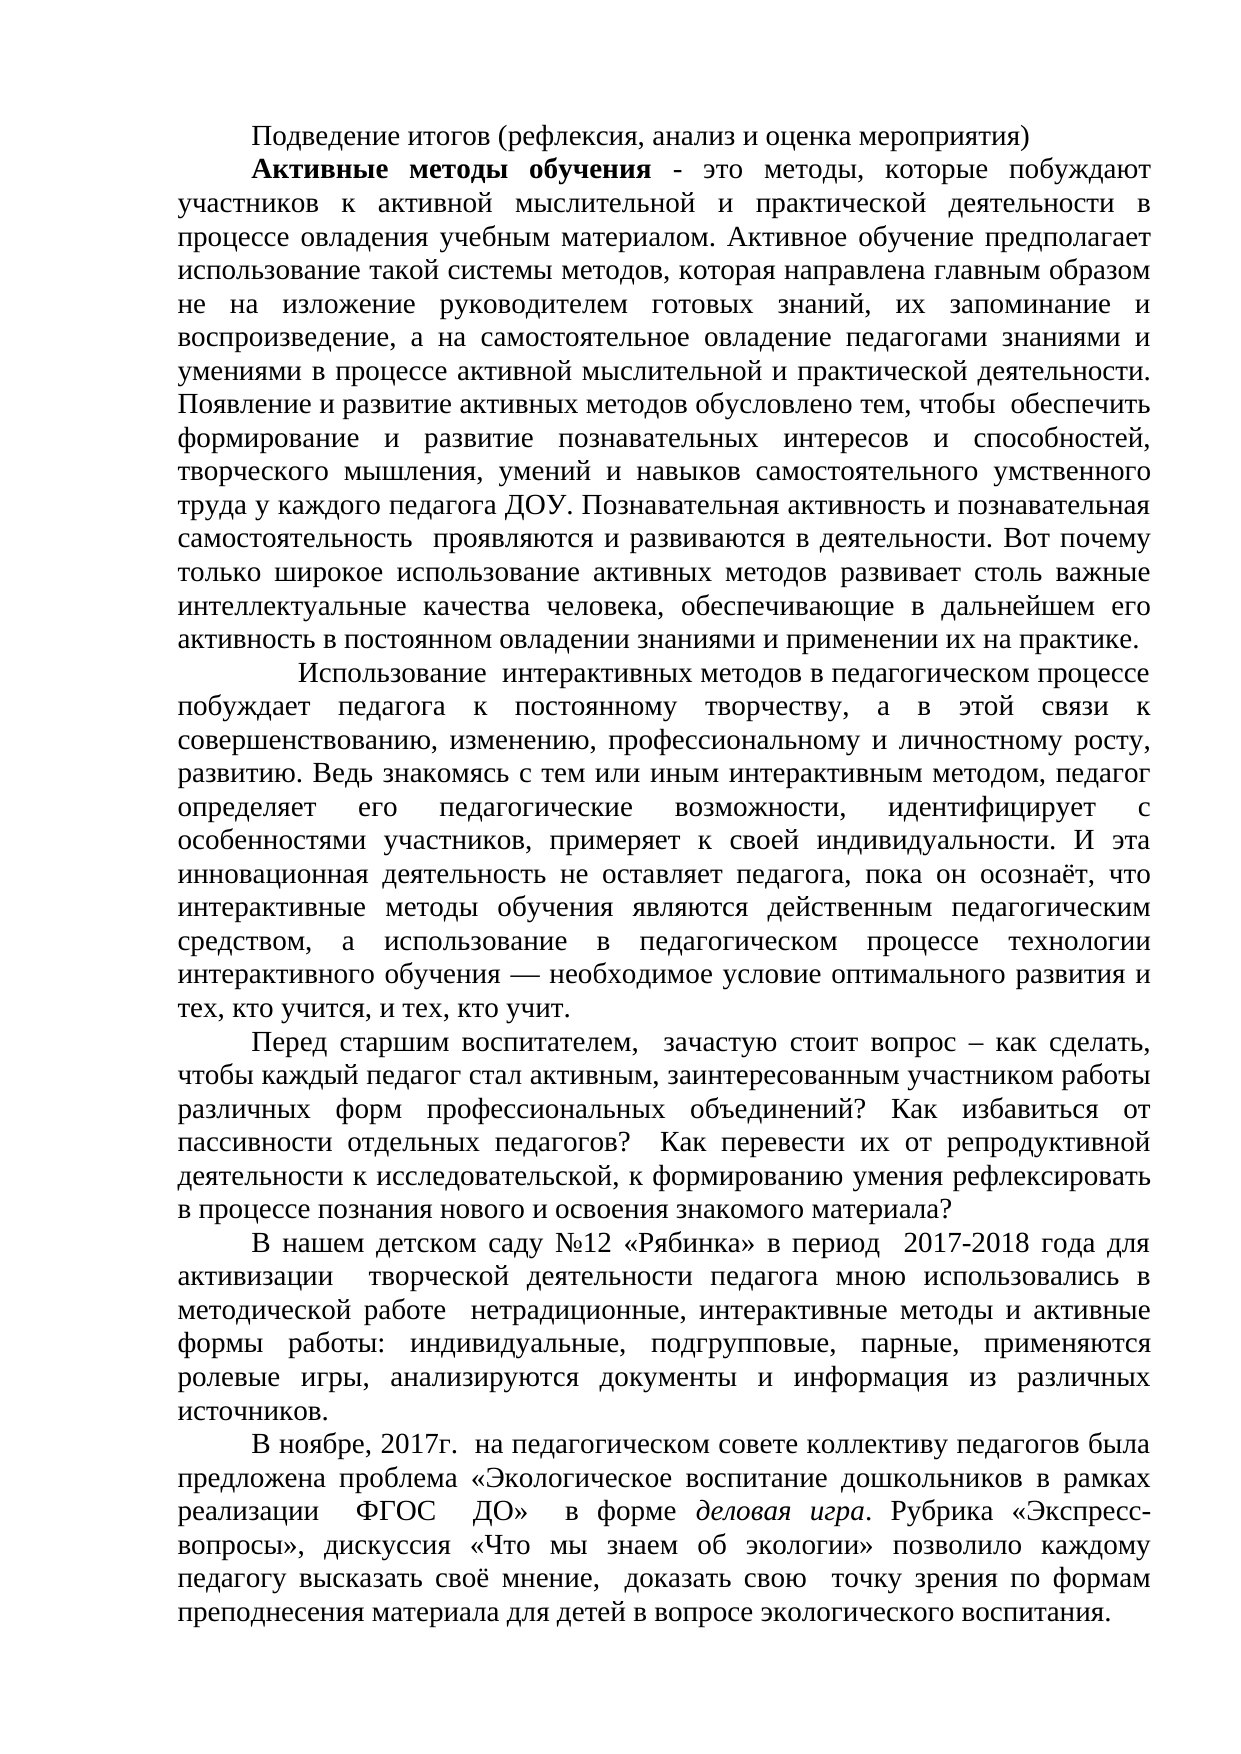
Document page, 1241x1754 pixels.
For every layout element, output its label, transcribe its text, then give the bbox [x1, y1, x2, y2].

text Подведение итогов (рефлексия, анализ и оценка мероприятия) [177, 118, 1152, 152]
text Перед старшим воспитателем, зачастую стоит вопрос – как сделать, чтобы каждый педагог стал активным, заинтересованным участником работы различных форм профессиональных объединений? Как избавиться от пассивности отдельных педагогов? Как перевести их от репродуктивной деятельности к исследовательской, к формированию умения рефлексировать в процессе познания нового и освоения знакомого материала? [177, 1024, 1152, 1225]
text В ноябре, 2017г. на педагогическом совете коллективу педагогов была предложена проблема «Экологическое воспитание дошкольников в рамках реализации ФГОС ДО» в форме деловая игра. Рубрика «Экспресс-вопросы», дискуссия «Что мы знаем об экологии» позволило каждому педагогу высказать своё мнение, доказать свою точку зрения по формам преподнесения материала для детей в вопросе экологического воспитания. [177, 1426, 1152, 1627]
text Активные методы обучения - это методы, которые побуждают участников к активной мыслительной и практической деятельности в процессе овладения учебным материалом. Активное обучение предполагает использование такой системы методов, которая направлена главным образом не на изложение руководителем готовых знаний, их запоминание и воспроизведение, а на самостоятельное овладение педагогами знаниями и умениями в процессе активной мыслительной и практической деятельности. Появление и развитие активных методов обусловлено тем, чтобы обеспечить формирование и развитие познавательных интересов и способностей, творческого мышления, умений и навыков самостоятельного умственного труда у каждого педагога ДОУ. Познавательная активность и познавательная самостоятельность проявляются и развиваются в деятельности. Вот почему только широкое использование активных методов развивает столь важные интеллектуальные качества человека, обеспечивающие в дальнейшем его активность в постоянном овладении знаниями и применении их на практике. [177, 152, 1152, 655]
text В нашем детском саду №12 «Рябинка» в период 2017-2018 года для активизации творческой деятельности педагога мною использовались в методической работе нетрадиционные, интерактивные методы и активные формы работы: индивидуальные, подгрупповые, парные, применяются ролевые игры, анализируются документы и информация из различных источников. [177, 1225, 1152, 1426]
text Использование интерактивных методов в педагогическом процессе побуждает педагога к постоянному творчеству, а в этой связи к совершенствованию, изменению, профессиональному и личностному росту, развитию. Ведь знакомясь с тем или иным интерактивным методом, педагог определяет его педагогические возможности, идентифицирует с особенностями участников, примеряет к своей индивидуальности. И эта инновационная деятельность не оставляет педагога, пока он осознаёт, что интерактивные методы обучения являются действенным педагогическим средством, а использование в педагогическом процессе технологии интерактивного обучения — необходимое условие оптимального развития и тех, кто учится, и тех, кто учит. [177, 655, 1152, 1024]
